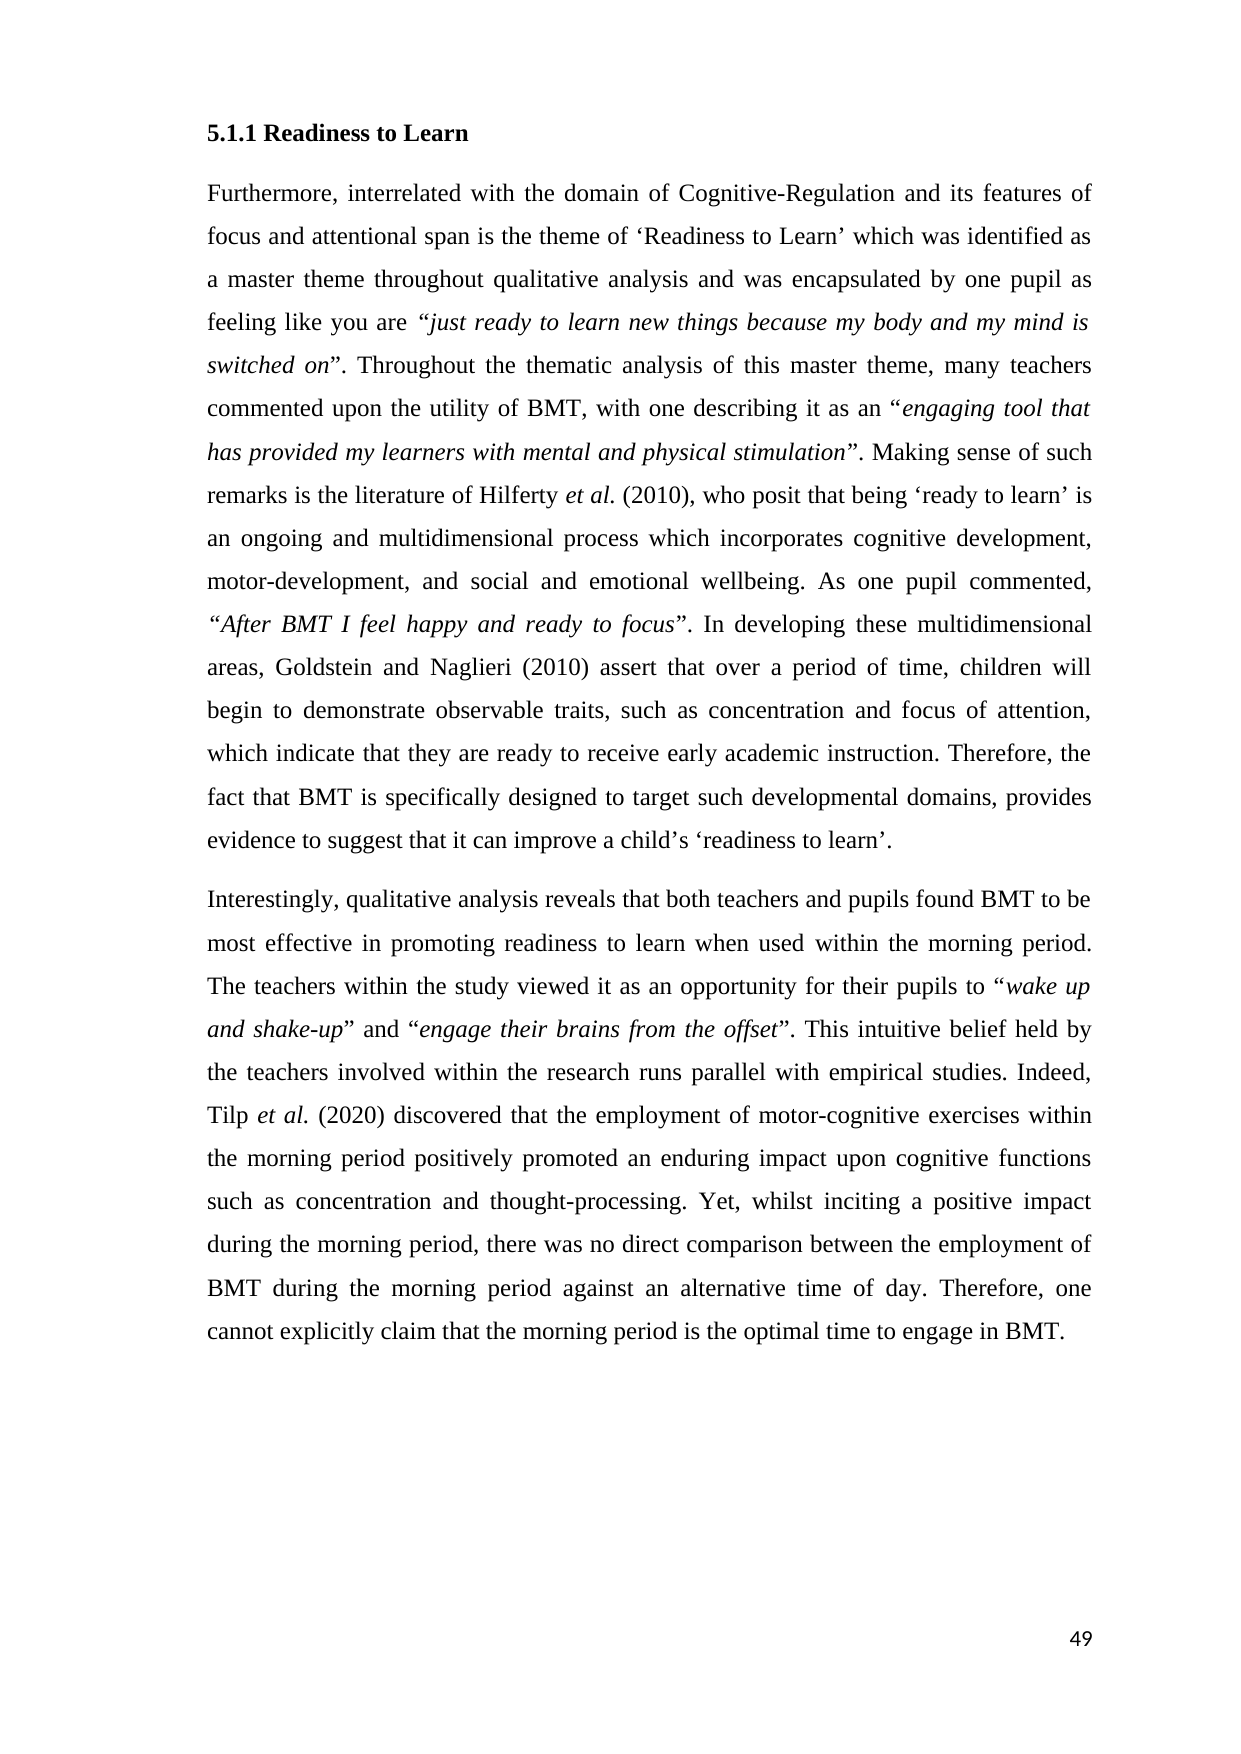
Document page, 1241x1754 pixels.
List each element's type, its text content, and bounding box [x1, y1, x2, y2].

text Interestingly, qualitative analysis reveals that both teachers and pupils found BMT to be most effective in promoting readiness to learn when used within the morning period. The teachers within the study viewed it as an opportunity for their pupils to “wake up and shake-up” and “engage their brains from the offset”. This intuitive belief held by the teachers involved within the research runs parallel with empirical studies. Indeed, Tilp et al. (2020) discovered that the employment of motor-cognitive exercises within the morning period positively promoted an enduring impact upon cognitive functions such as concentration and thought-processing. Yet, whilst inciting a positive impact during the morning period, there was no direct comparison between the employment of BMT during the morning period against an alternative time of day. Therefore, one cannot explicitly claim that the morning period is the optimal time to engage in BMT. [207, 884, 1092, 1344]
text Furthermore, interrelated with the domain of Cognitive-Regulation and its features of focus and attentional span is the theme of ‘Readiness to Learn’ which was identified as a master theme throughout qualitative analysis and was encapsulated by one pupil as feeling like you are “just ready to learn new things because my body and my mind is switched on”. Throughout the thematic analysis of this master theme, many teachers commented upon the utility of BMT, with one describing it as an “engaging tool that has provided my learners with mental and physical stimulation”. Making sense of such remarks is the literature of Hilferty et al. (2010), who posit that being ‘ready to learn’ is an ongoing and multidimensional process which incorporates cognitive development, motor-development, and social and emotional wellbeing. As one pupil commented, “After BMT I feel happy and ready to focus”. In developing these multidimensional areas, Goldstein and Naglieri (2010) assert that over a period of time, children will begin to demonstrate observable traits, such as concentration and focus of attention, which indicate that they are ready to receive early academic instruction. Therefore, the fact that BMT is specifically designed to target such developmental domains, provides evidence to suggest that it can improve a child’s ‘readiness to learn’. [207, 178, 1092, 853]
text 5.1.1 Readiness to Learn [207, 118, 1092, 147]
